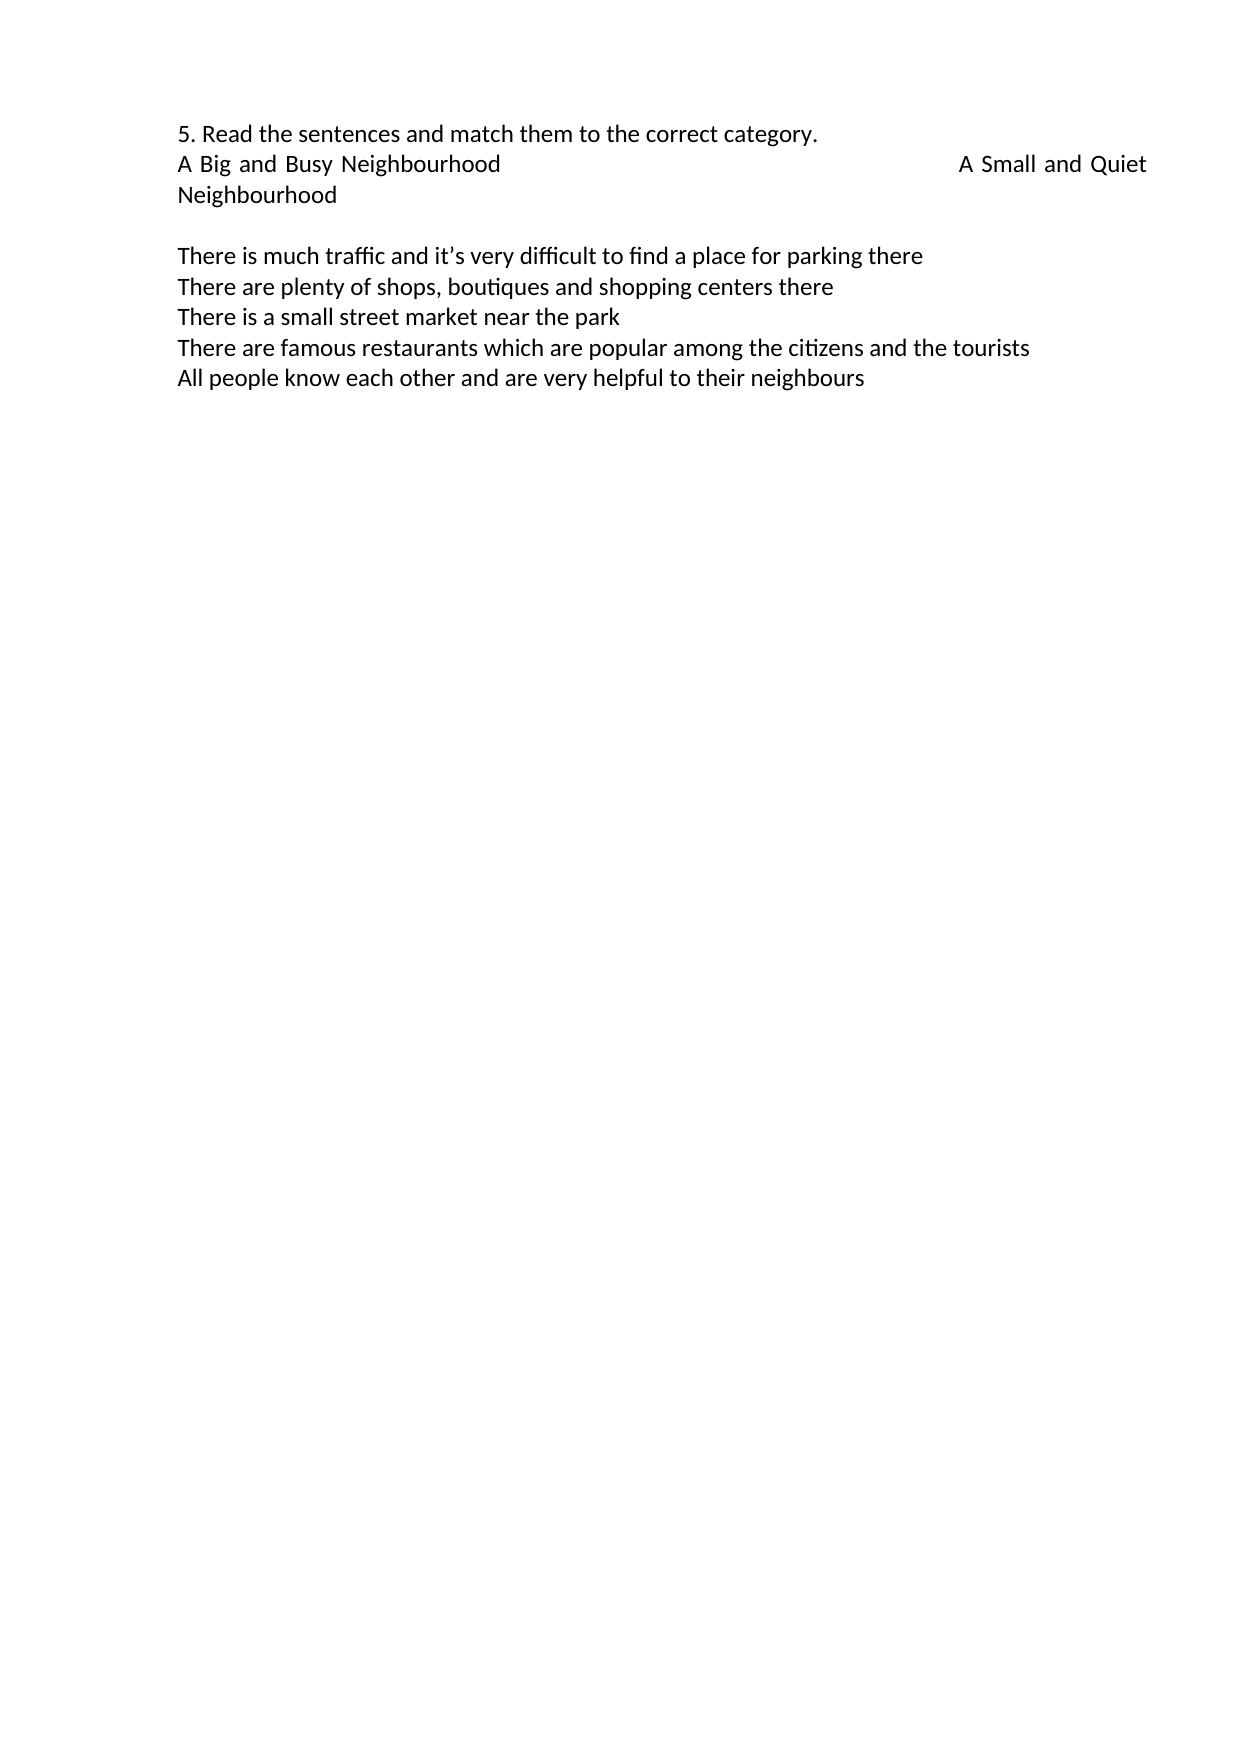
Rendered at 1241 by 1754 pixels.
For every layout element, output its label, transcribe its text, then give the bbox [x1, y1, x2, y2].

text There are plenty of shops, boutiques and shopping centers there [177, 271, 1152, 301]
text There is a small street market near the park [177, 301, 1152, 332]
text There is much traffic and it’s very difficult to find a place for parking there [177, 240, 1152, 271]
text All people know each other and are very helpful to their neighbours [177, 362, 1152, 393]
text A Big and Busy Neighbourhood A Small and Quiet Neighbourhood [177, 149, 1152, 210]
text There are famous restaurants which are popular among the citizens and the tourists [177, 332, 1152, 362]
text 5. Read the sentences and match them to the correct category. [177, 118, 1152, 149]
